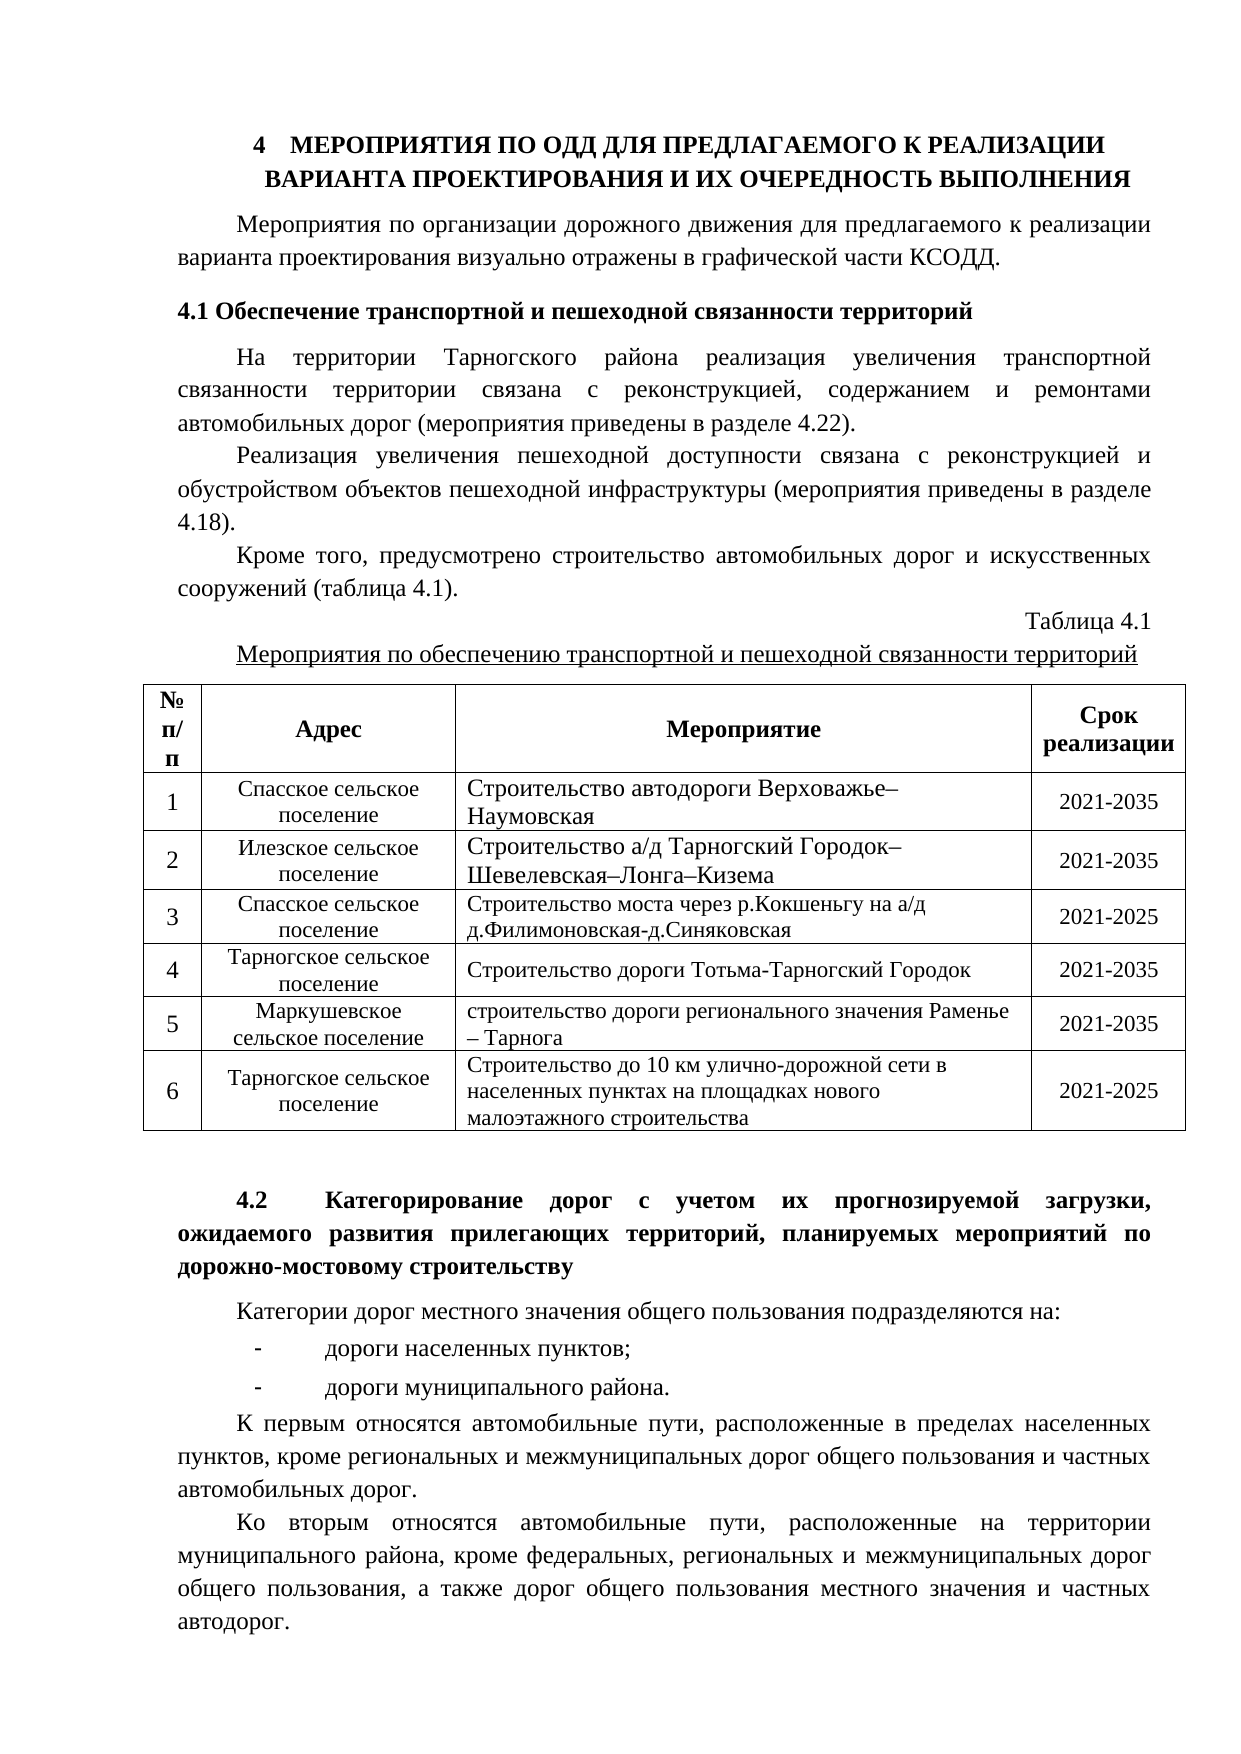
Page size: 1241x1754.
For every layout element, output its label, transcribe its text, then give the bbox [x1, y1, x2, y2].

table_cell Илезское сельское поселение [202, 831, 455, 889]
table_cell Строительство а/д Тарногский Городок–Шевелевская–Лонга–Кизема [456, 831, 1031, 889]
table_cell Строительство моста через р.Кокшеньгу на а/д д.Филимоновская-д.Синяковская [456, 890, 1031, 942]
table_header Адрес [202, 685, 455, 772]
table_cell 1 [144, 773, 201, 830]
table_cell 3 [144, 890, 201, 942]
table_cell 2021-2035 [1032, 831, 1185, 889]
table_cell строительство дороги регионального значения Раменье – Тарнога [456, 997, 1031, 1050]
table_cell Спасское сельское поселение [202, 890, 455, 942]
table_cell 2021-2035 [1032, 997, 1185, 1050]
subtitle Категорирование дорог с учетом их прогнозируемой загрузки, ожидаемого развития прилегающих территорий, планируемых мероприятий по дорожно-мостовому строительству [177, 1185, 1152, 1280]
text дороги муниципального района. [218, 1369, 1152, 1403]
text К первым относятся автомобильные пути, расположенные в пределах населенных пунктов, кроме региональных и межмуниципальных дорог общего пользования и частных автомобильных дорог. [177, 1408, 1152, 1503]
text Ко вторым относятся автомобильные пути, расположенные на территории муниципального района, кроме федеральных, региональных и межмуниципальных дорог общего пользования, а также дорог общего пользования местного значения и частных автодорог. [177, 1507, 1152, 1635]
table_cell 5 [144, 997, 201, 1050]
table_header Мероприятие [456, 685, 1031, 772]
table_cell 4 [144, 944, 201, 996]
table_cell Спасское сельское поселение [202, 773, 455, 830]
table_cell 2021-2025 [1032, 890, 1185, 942]
table_cell Маркушевское сельское поселение [202, 997, 455, 1050]
text дороги населенных пунктов; [218, 1329, 1152, 1363]
subtitle МЕРОПРИЯТИЯ ПО ОДД ДЛЯ ПРЕДЛАГАЕМОГО К РЕАЛИЗАЦИИ ВАРИАНТА ПРОЕКТИРОВАНИЯ И ИХ ОЧЕРЕДНОСТЬ ВЫПОЛНЕНИЯ [207, 131, 1152, 192]
table_cell Тарногское сельское поселение [202, 944, 455, 996]
table_cell Тарногское сельское поселение [202, 1051, 455, 1130]
table_header Срок реализации [1032, 685, 1185, 772]
table_header № п/п [144, 685, 201, 772]
text Категории дорог местного значения общего пользования подразделяются на: [177, 1296, 1152, 1325]
table_cell 2021-2035 [1032, 944, 1185, 996]
table_cell 2 [144, 831, 201, 889]
text Таблица 4.1 [177, 606, 1152, 634]
table_cell 2021-2025 [1032, 1051, 1185, 1130]
text На территории Тарногского района реализация увеличения транспортной связанности территории связана с реконструкцией, содержанием и ремонтами автомобильных дорог (мероприятия приведены в разделе 4.22). [177, 342, 1152, 436]
table_cell 6 [144, 1051, 201, 1130]
text Мероприятия по обеспечению транспортной и пешеходной связанности территорий [177, 639, 1152, 667]
table_cell Строительство автодороги Верховажье–Наумовская [456, 773, 1031, 830]
table_cell Строительство до 10 км улично-дорожной сети в населенных пунктах на площадках нового малоэтажного строительства [456, 1051, 1031, 1130]
table_cell Строительство дороги Тотьма-Тарногский Городок [456, 944, 1031, 996]
text Реализация увеличения пешеходной доступности связана с реконструкцией и обустройством объектов пешеходной инфраструктуры (мероприятия приведены в разделе 4.18). [177, 441, 1152, 535]
text Кроме того, предусмотрено строительство автомобильных дорог и искусственных сооружений (таблица 4.1). [177, 540, 1152, 601]
subtitle Обеспечение транспортной и пешеходной связанности территорий [177, 296, 1152, 325]
table_cell 2021-2035 [1032, 773, 1185, 830]
text Мероприятия по организации дорожного движения для предлагаемого к реализации варианта проектирования визуально отражены в графической части КСОДД. [177, 209, 1152, 271]
